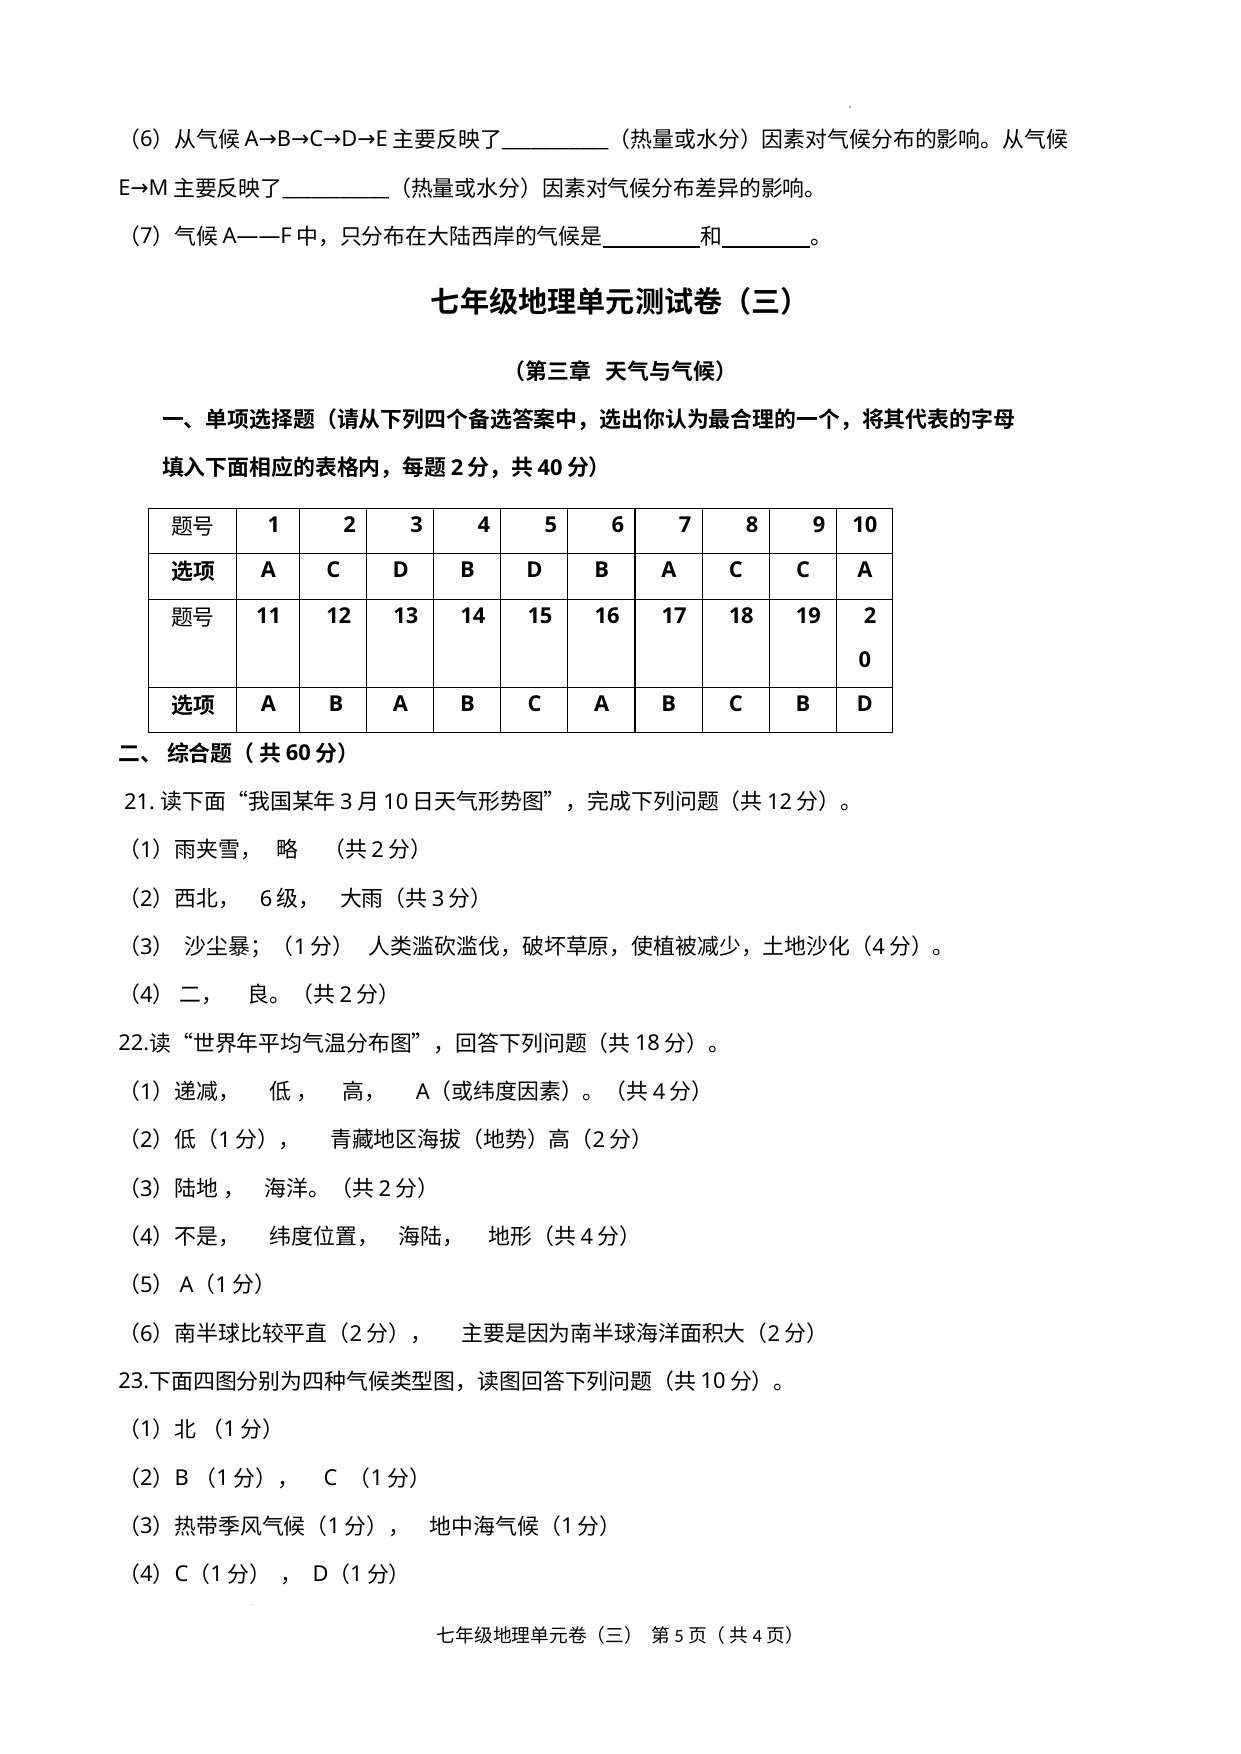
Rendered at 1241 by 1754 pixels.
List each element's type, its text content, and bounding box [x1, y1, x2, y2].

text （4）不是， 纬度位置， 海陆， 地形（共4分） [118, 1219, 1122, 1251]
list （3）陆地 ， 海洋。（共2分） [118, 1170, 1122, 1203]
table_cell 14 [434, 600, 500, 687]
table_cell 13 [367, 600, 433, 687]
table_cell D [367, 554, 433, 598]
table_cell 11 [237, 600, 299, 687]
text 一、单项选择题（请从下列四个备选答案中，选出你认为最合理的一个，将其代表的字母 [162, 402, 1122, 434]
table_header 5 [501, 509, 567, 553]
table_cell A [237, 688, 299, 732]
table_header 3 [367, 509, 433, 553]
text （1）雨夹雪， 略 （共2分） [118, 832, 1122, 864]
list （2）低（1分）， 青藏地区海拔（地势）高（2分） [118, 1122, 1122, 1154]
table_cell A [568, 688, 634, 732]
table_cell B [300, 688, 366, 732]
table_cell C [703, 554, 769, 598]
text （6）南半球比较平直（2分）， 主要是因为南半球海洋面积大（2分） [118, 1315, 1122, 1348]
table_cell B [568, 554, 634, 598]
table_header 7 [636, 509, 702, 553]
table_cell A [636, 554, 702, 598]
text （第三章 天气与气候） [118, 353, 1122, 386]
text （4） 二， 良。（共2分） [118, 977, 1122, 1009]
text （2）B （1分）， C （1分） [118, 1460, 1122, 1493]
table_cell C [501, 688, 567, 732]
table_header 8 [703, 509, 769, 553]
text （7）气候A——F中，只分布在大陆西岸的气候是 和 。 [118, 219, 1122, 251]
table_cell B [434, 688, 500, 732]
table_cell B [770, 688, 836, 732]
text 七年级地理单元测试卷（三） [118, 267, 1122, 332]
table_cell A [837, 554, 892, 598]
text 二、 综合题（ 共60分） [118, 735, 1122, 768]
text 21. 读下面“我国某年3月10日天气形势图”，完成下列问题（共12分）。 [118, 784, 1122, 816]
table_cell 18 [703, 600, 769, 687]
table_cell 题号 [149, 600, 236, 687]
table_cell 选项 [149, 554, 236, 598]
table_cell A [367, 688, 433, 732]
text （3）热带季风气候（1分）， 地中海气候（1分） [118, 1509, 1122, 1541]
text （2）西北， 6级， 大雨（共3分） [118, 880, 1122, 913]
text （6）从气候A→B→C→D→E主要反映了___________（热量或水分）因素对气候分布的影响。从气候E→M主要反映了___________（热量或水分）因素对气候分布差异的影响。 [118, 122, 1122, 203]
text （1）北 （1分） [118, 1412, 1122, 1444]
table_cell 20 [837, 600, 892, 687]
table_header 6 [568, 509, 634, 553]
table_header 1 [237, 509, 299, 553]
list （1）递减， 低 ， 高， A（或纬度因素）。（共4分） [118, 1074, 1122, 1106]
table_cell B [636, 688, 702, 732]
table_header 4 [434, 509, 500, 553]
table_header 2 [300, 509, 366, 553]
text 23.下面四图分别为四种气候类型图，读图回答下列问题（共10分）。 [118, 1364, 1122, 1396]
text （4）C（1分） ， D（1分） [118, 1557, 1122, 1589]
table_cell 选项 [149, 688, 236, 732]
table_cell 12 [300, 600, 366, 687]
list （5） A（1分） [118, 1267, 1122, 1299]
table_cell C [703, 688, 769, 732]
table_cell D [837, 688, 892, 732]
table_cell C [300, 554, 366, 598]
text （3） 沙尘暴；（1分） 人类滥砍滥伐，破坏草原，使植被减少，土地沙化（4分）。 [118, 929, 1122, 961]
text 填入下面相应的表格内，每题2分，共40分） [162, 450, 1122, 482]
table_cell C [770, 554, 836, 598]
table_header 9 [770, 509, 836, 553]
table_cell D [501, 554, 567, 598]
table_cell 17 [636, 600, 702, 687]
table_cell 19 [770, 600, 836, 687]
table_cell A [237, 554, 299, 598]
text 22.读“世界年平均气温分布图”，回答下列问题（共18分）。 [118, 1025, 1122, 1058]
table_cell 15 [501, 600, 567, 687]
table_header 题号 [149, 509, 236, 553]
table_cell 16 [568, 600, 634, 687]
table_cell B [434, 554, 500, 598]
table_header 10 [837, 509, 892, 553]
